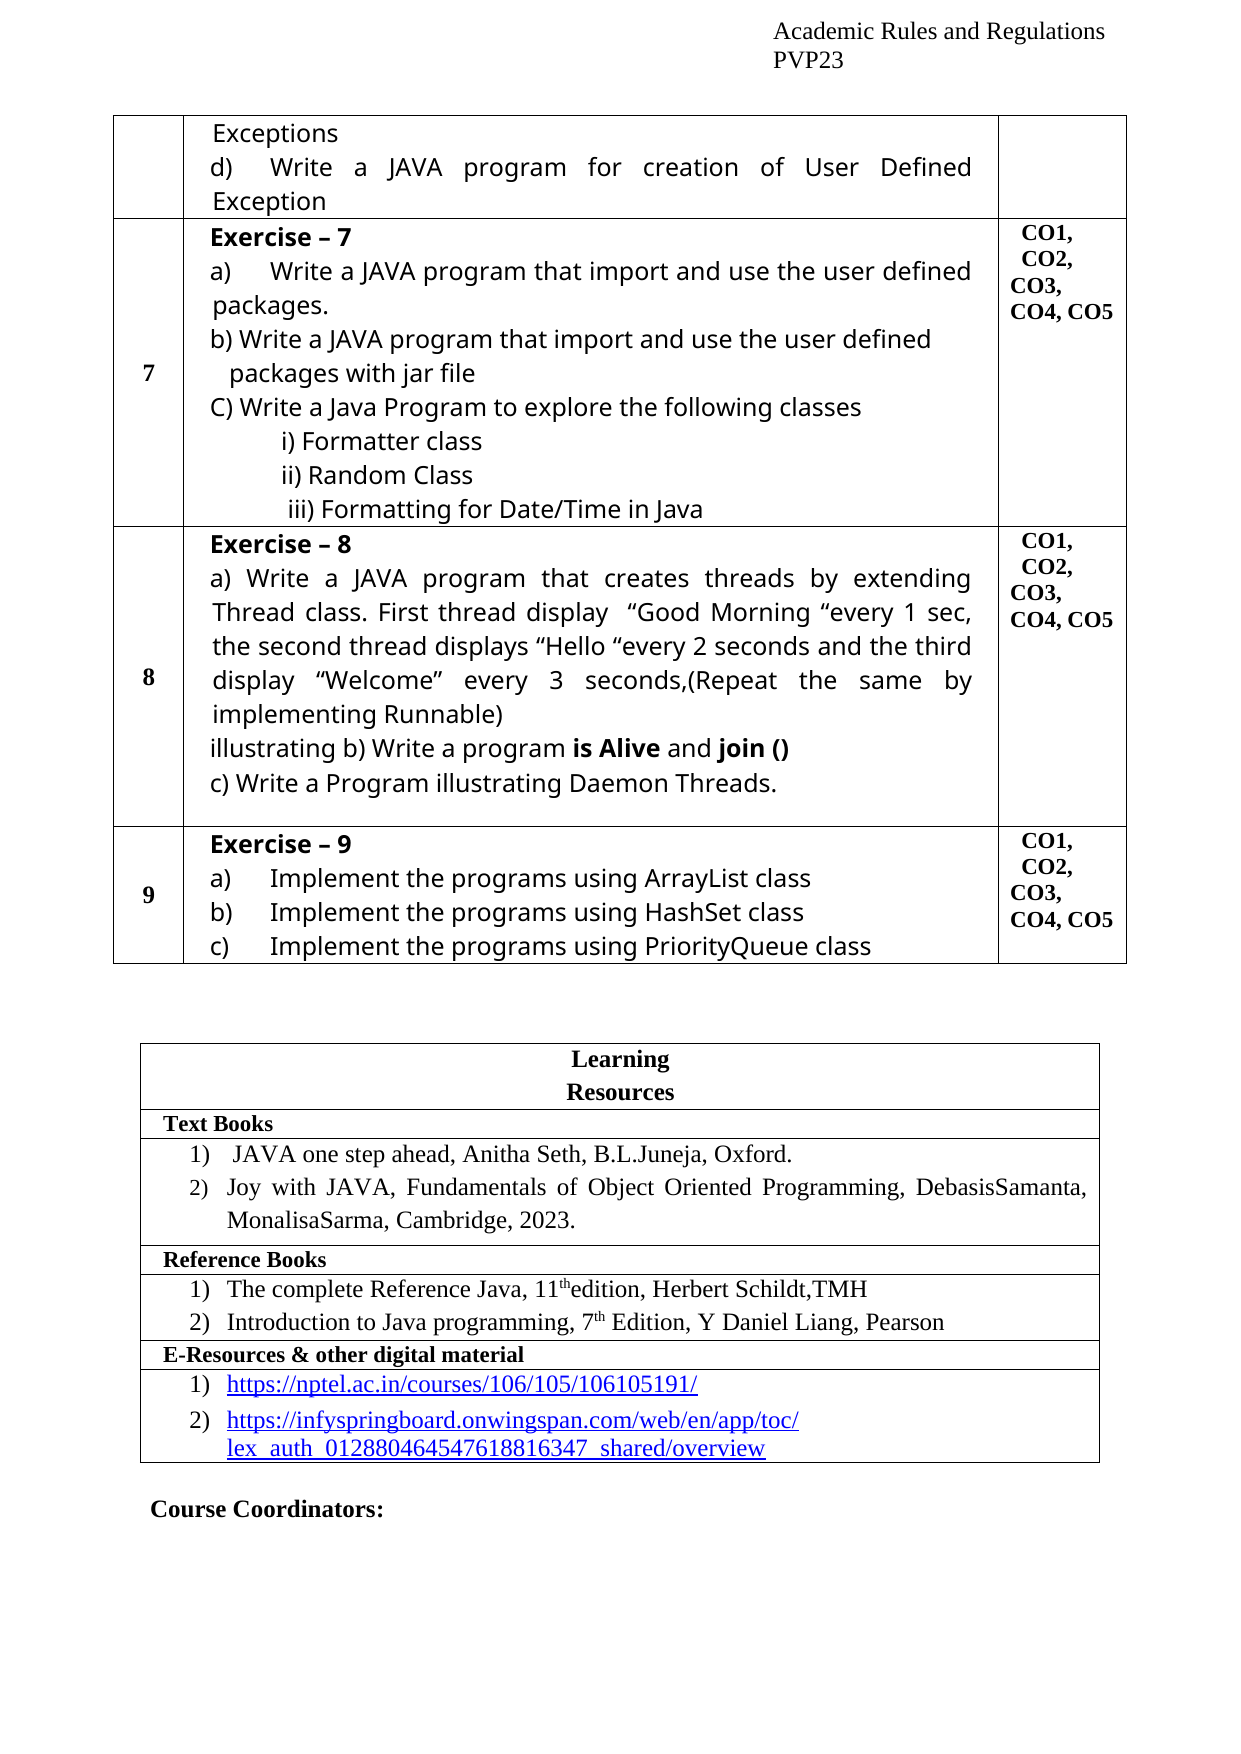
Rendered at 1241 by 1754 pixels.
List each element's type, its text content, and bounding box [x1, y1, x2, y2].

table_cell CO1, CO2, CO3, CO4, CO5 [999, 219, 1126, 526]
table_cell Text Books [141, 1110, 1099, 1138]
table_cell E-Resources & other digital material [141, 1341, 1099, 1368]
table_cell CO1, CO2, CO3, CO4, CO5 [999, 827, 1126, 963]
table_cell Reference Books [141, 1246, 1099, 1273]
table_cell 7 [114, 219, 183, 526]
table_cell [999, 116, 1126, 218]
table_cell 6 [114, 116, 183, 218]
table_cell JAVA one step ahead, Anitha Seth, B.L.Juneja, Oxford. Joy with JAVA, Fundamentals of Object Oriented Programming, DebasisSamanta, MonalisaSarma, Cambridge, 2023. [141, 1139, 1099, 1245]
table_cell Exercise – 9 Implement the programs using ArrayList class Implement the programs using HashSet class Implement the programs using PriorityQueue class [184, 827, 998, 963]
table_cell 9 [114, 827, 183, 963]
text Course Coordinators: [150, 1494, 1090, 1523]
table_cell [184, 116, 998, 218]
table_header Learning Resources [141, 1044, 1099, 1109]
table_cell CO1, CO2, CO3, CO4, CO5 [999, 527, 1126, 826]
table_cell 8 [114, 527, 183, 826]
table_cell https://nptel.ac.in/courses/106/105/106105191/ https://infyspringboard.onwingspan.com/web/en/app/toc/lex_auth_012880464547618816347_shared/overview [141, 1370, 1099, 1462]
table_cell Exercise – 7 Write a JAVA program that import and use the user defined packages. b) Write a JAVA program that import and use the user defined packages with jar file C) Write a Java Program to explore the following classes i) Formatter class ii) Random Class iii) Formatting for Date/Time in Java [184, 219, 998, 526]
table_cell Exercise – 8 a) Write a JAVA program that creates threads by extending Thread class. First thread display “Good Morning “every 1 sec, the second thread displays “Hello “every 2 seconds and the third display “Welcome” every 3 seconds,(Repeat the same by implementing Runnable) illustrating b) Write a program is Alive and join () c) Write a Program illustrating Daemon Threads. [184, 527, 998, 826]
table_cell The complete Reference Java, 11thedition, Herbert Schildt,TMH Introduction to Java programming, 7th Edition, Y Daniel Liang, Pearson [141, 1275, 1099, 1340]
